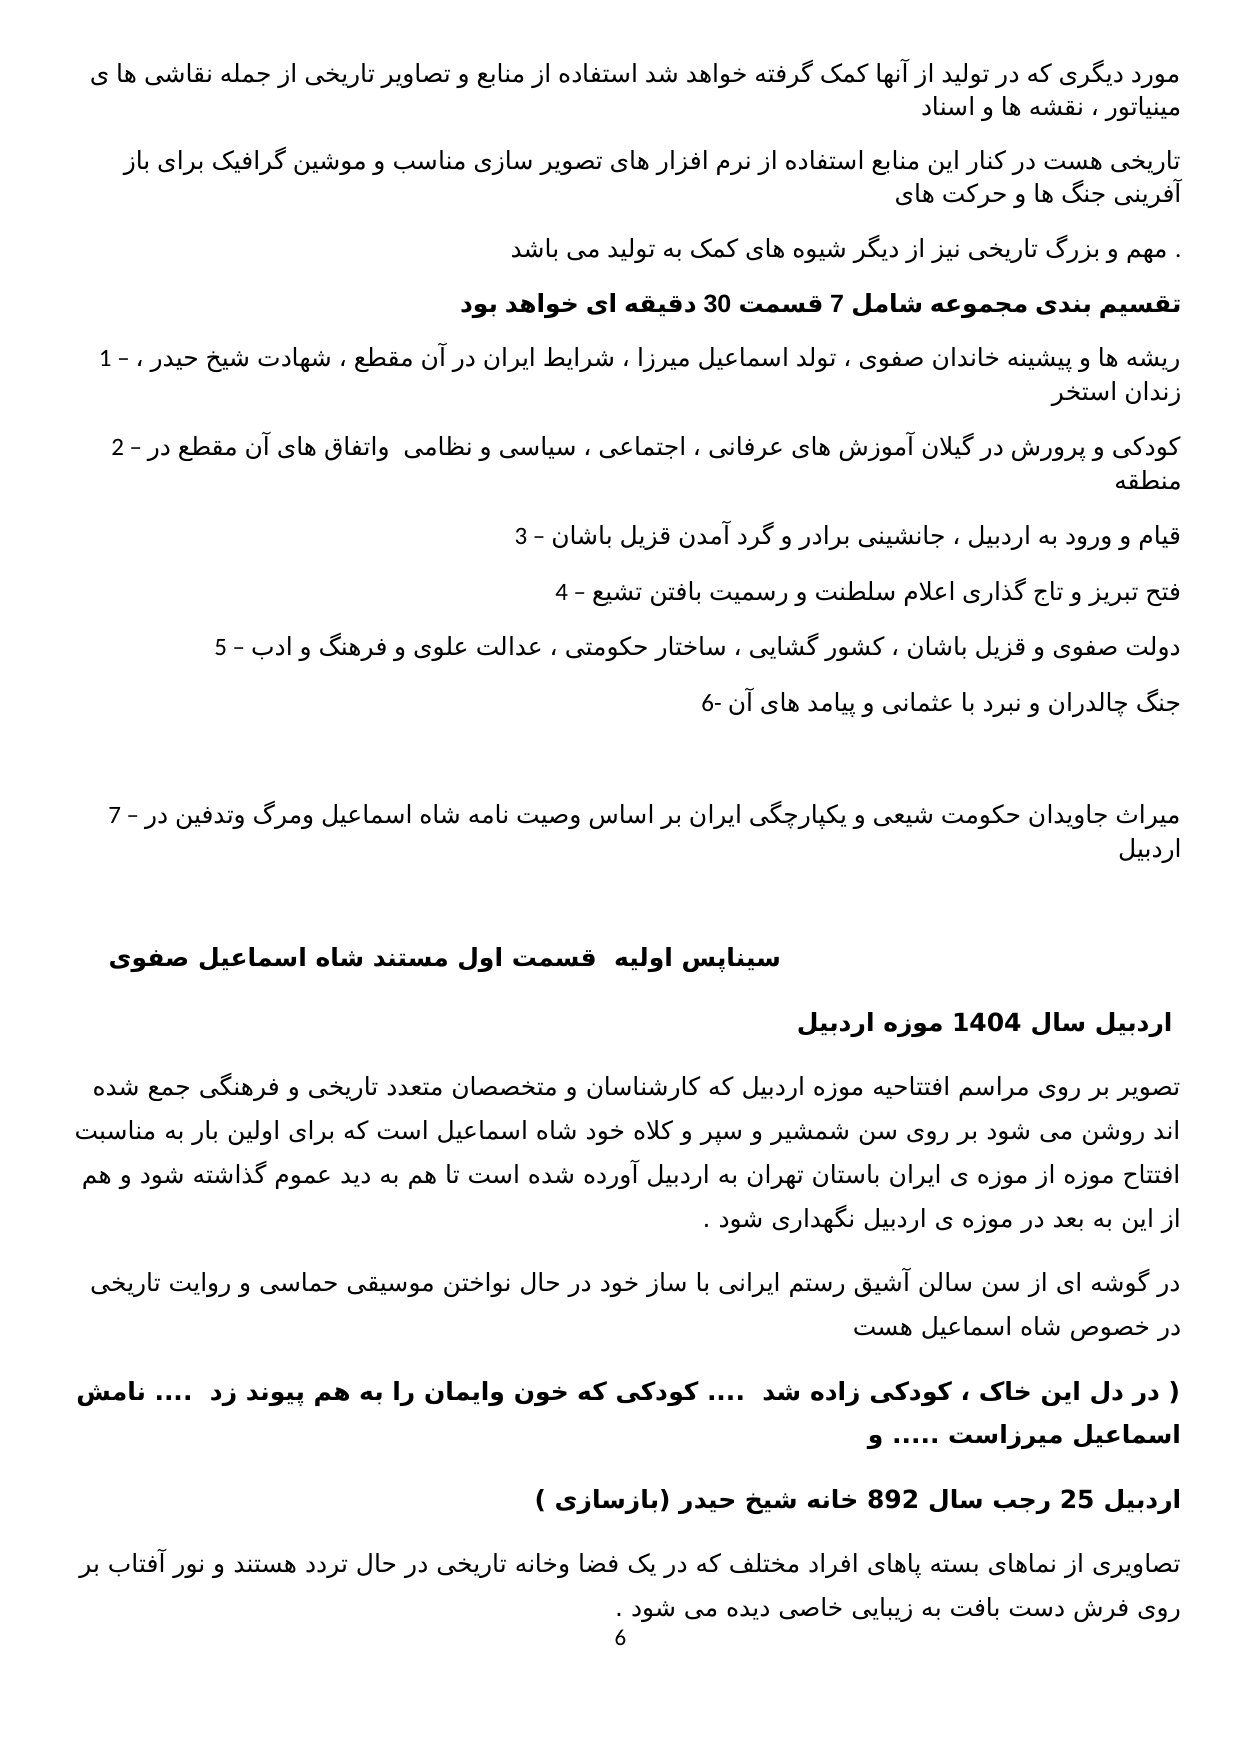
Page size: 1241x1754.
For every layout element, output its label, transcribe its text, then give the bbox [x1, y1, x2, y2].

text 3 – قیام و ورود به اردبیل ، جانشینی برادر و گرد آمدن قزیل باشان [59, 520, 1181, 550]
text مهم و بزرگ تاریخی نیز از دیگر شیوه های کمک به تولید می باشد . [59, 233, 1181, 263]
text 1 – ریشه ها و پیشینه خاندان صفوی ، تولد اسماعیل میرزا ، شرایط ایران در آن مقطع ، شهادت شیخ حیدر ، زندان استخر [59, 342, 1181, 406]
text تقسیم بندی مجموعه شامل 7 قسمت 30 دقیقه ای خواهد بود [59, 289, 1181, 317]
text سیناپس اولیه قسمت اول مستند شاه اسماعیل صفوی [59, 943, 1181, 973]
text اردبیل 25 رجب سال 892 خانه شیخ حیدر (بازسازی ) [59, 1485, 1181, 1514]
text 5 – دولت صفوی و قزیل باشان ، کشور گشایی ، ساختار حکومتی ، عدالت علوی و فرهنگ و ادب [59, 631, 1181, 662]
text در گوشه ای از سن سالن آشیق رستم ایرانی با ساز خود در حال نواختن موسیقی حماسی و روایت تاریخی در خصوص شاه اسماعیل هست [59, 1268, 1181, 1341]
text تصاویری از نماهای بسته پاهای افراد مختلف که در یک فضا وخانه تاریخی در حال تردد هستند و نور آفتاب بر روی فرش دست بافت به زیبایی خاصی دیده می شود . [59, 1550, 1181, 1623]
text 6- جنگ چالدران و نبرد با عثمانی و پیامد های آن [59, 687, 1181, 718]
text ( در دل این خاک ، کودکی زاده شد .... کودکی که خون وایمان را به هم پیوند زد .... نامش اسماعیل میرزاست ..... و [59, 1377, 1181, 1450]
text مورد دیگری که در تولید از آنها کمک گرفته خواهد شد استفاده از منابع و تصاویر تاریخی از جمله نقاشی ها ی مینیاتور ، نقشه ها و اسناد [59, 59, 1181, 121]
text اردبیل سال 1404 موزه اردبیل [59, 1008, 1181, 1037]
text تاریخی هست در کنار این منابع استفاده از نرم افزار های تصویر سازی مناسب و موشین گرافیک برای باز آفرینی جنگ ها و حرکت های [59, 146, 1181, 208]
text 2 – کودکی و پرورش در گیلان آموزش های عرفانی ، اجتماعی ، سیاسی و نظامی واتفاق های آن مقطع در منطقه [59, 431, 1181, 495]
text 7 – میراث جاویدان حکومت شیعی و یکپارچگی ایران بر اساس وصیت نامه شاه اسماعیل ومرگ وتدفین در اردبیل [59, 799, 1181, 862]
text تصویر بر روی مراسم افتتاحیه موزه اردبیل که کارشناسان و متخصصان متعدد تاریخی و فرهنگی جمع شده اند روشن می شود بر روی سن شمشیر و سپر و کلاه خود شاه اسماعیل است که برای اولین بار به مناسبت افتتاح موزه از موزه ی ایران باستان تهران به اردبیل آورده شده است تا هم به دید عموم گذاشته شود و هم از این به بعد در موزه ی اردبیل نگهداری شود . [59, 1073, 1181, 1233]
text 4 – فتح تبریز و تاج گذاری اعلام سلطنت و رسمیت بافتن تشیع [59, 576, 1181, 606]
